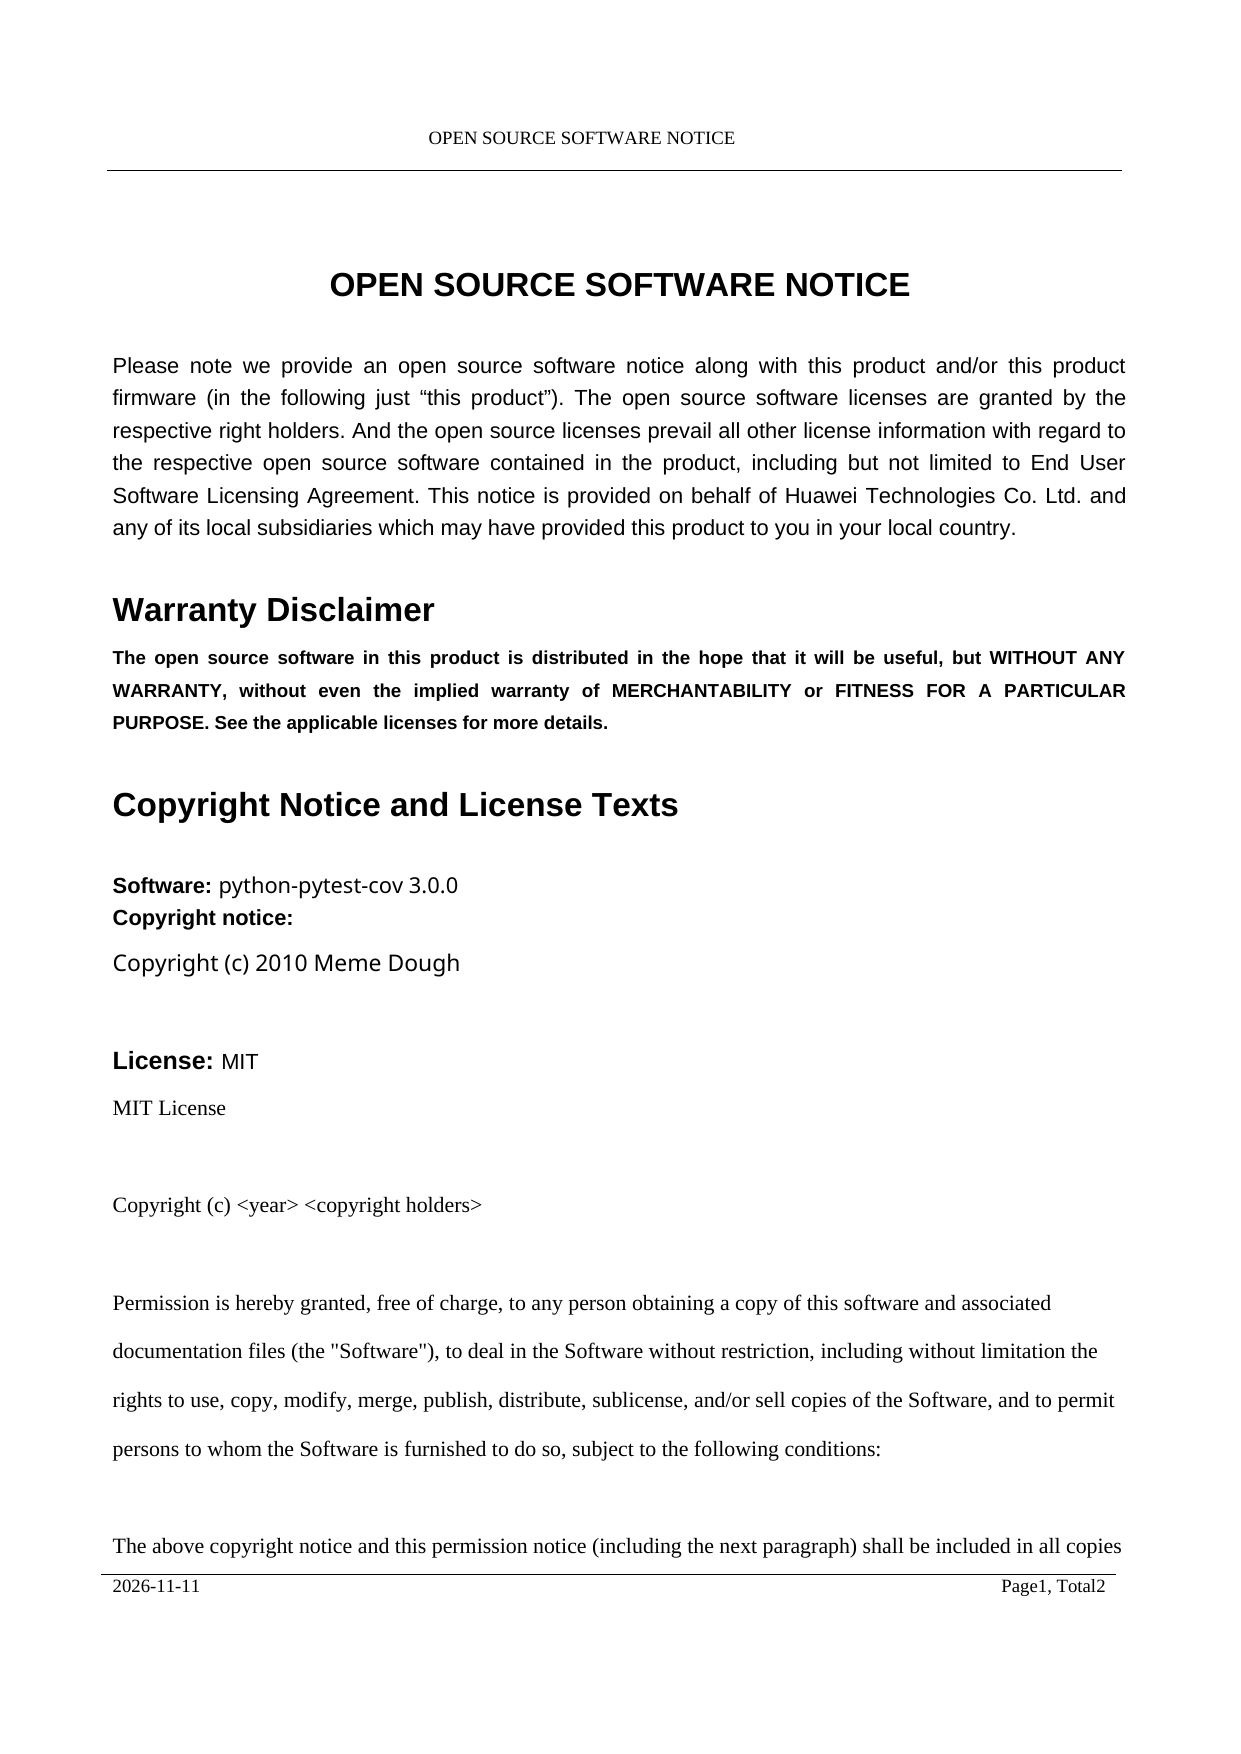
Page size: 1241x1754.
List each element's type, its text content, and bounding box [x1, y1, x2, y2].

text Copyright Notice and License Texts [112, 771, 1128, 836]
text License: MIT [112, 1044, 1128, 1077]
text Software: python-pytest-cov 3.0.0 [112, 869, 1128, 901]
text OPEN SOURCE SOFTWARE NOTICE [112, 251, 1128, 316]
text Copyright (c) 2010 Meme Dough [112, 947, 1128, 1028]
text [112, 1091, 1128, 1562]
text The open source software in this product is distributed in the hope that it will be useful, but WITHOUT ANY WARRANTY, without even the implied warranty of MERCHANTABILITY or FITNESS FOR A PARTICULAR PURPOSE. See the applicable licenses for more details. [112, 641, 1128, 739]
text Please note we provide an open source software notice along with this product and/or this product firmware (in the following just “this product”). The open source software licenses are granted by the respective right holders. And the open source licenses prevail all other license information with regard to the respective open source software contained in the product, including but not limited to End User Software Licensing Agreement. This notice is provided on behalf of Huawei Technologies Co. Ltd. and any of its local subsidiaries which may have provided this product to you in your local country. [112, 349, 1128, 544]
text Warranty Disclaimer [112, 576, 1128, 641]
text Copyright notice: [112, 901, 1128, 934]
